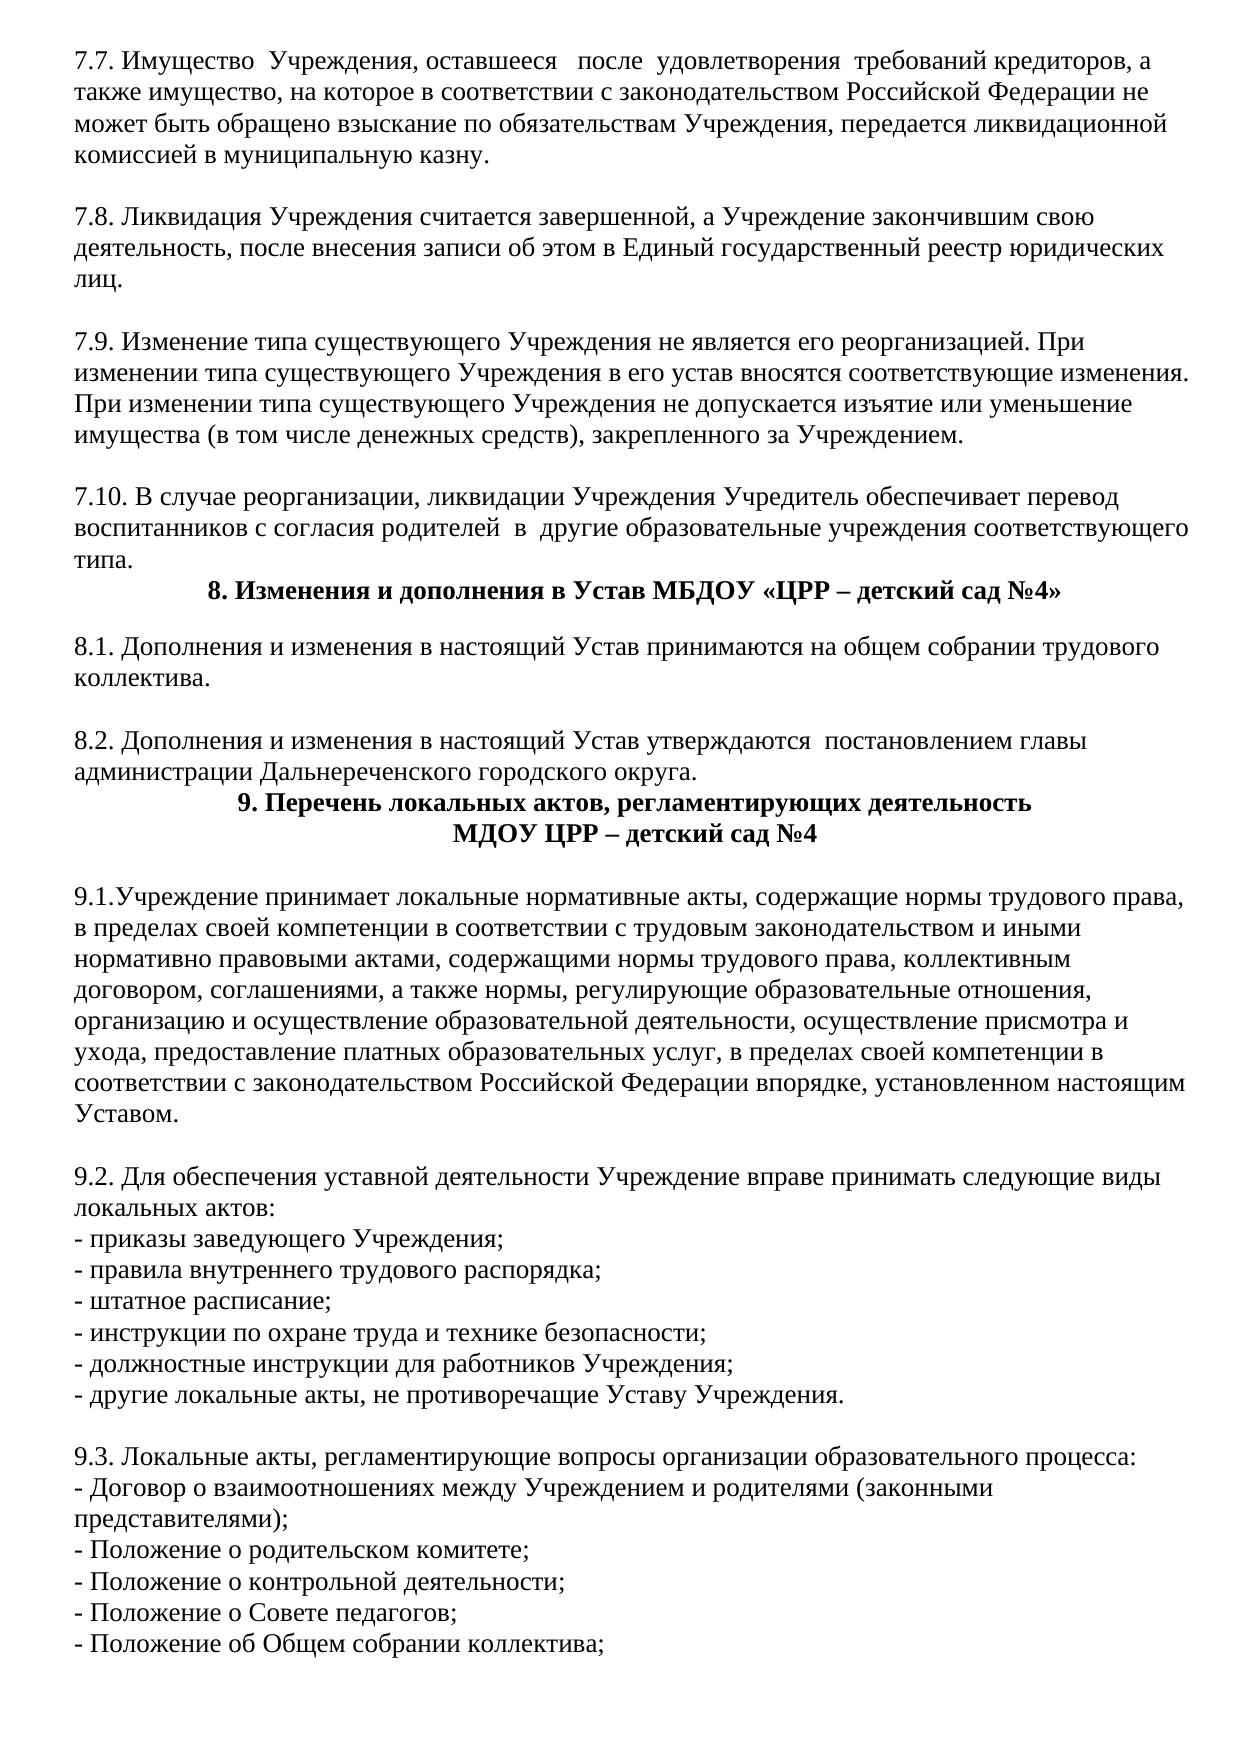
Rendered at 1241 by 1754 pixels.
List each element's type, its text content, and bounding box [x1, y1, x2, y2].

text - должностные инструкции для работников Учреждения; [74, 1347, 1196, 1378]
text - Положение о Совете педагогов; [74, 1596, 1196, 1627]
text МДОУ ЦРР – детский сад №4 [74, 817, 1196, 848]
text - приказы заведующего Учреждения; [74, 1222, 1196, 1253]
text - штатное расписание; [74, 1284, 1196, 1316]
text - Положение о контрольной деятельности; [74, 1565, 1196, 1596]
text 7.10. В случае реорганизации, ликвидации Учреждения Учредитель обеспечивает перевод воспитанников с согласия родителей в другие образовательные учреждения соответствующего типа. [74, 480, 1196, 574]
text - Положение об Общем собрании коллектива; [74, 1627, 1196, 1658]
text - правила внутреннего трудового распорядка; [74, 1253, 1196, 1284]
text 8. Изменения и дополнения в Устав МБДОУ «ЦРР – детский сад №4» [74, 574, 1196, 605]
text - Положение о родительском комитете; [74, 1534, 1196, 1565]
text 7.8. Ликвидация Учреждения считается завершенной, а Учреждение закончившим свою деятельность, после внесения записи об этом в Единый государственный реестр юридических лиц. [74, 200, 1196, 293]
text 9.2. Для обеспечения уставной деятельности Учреждение вправе принимать следующие виды локальных актов: [74, 1160, 1196, 1222]
text 9.3. Локальные акты, регламентирующие вопросы организации образовательного процесса: [74, 1440, 1196, 1471]
text 8.1. Дополнения и изменения в настоящий Устав принимаются на общем собрании трудового коллектива. [74, 630, 1196, 693]
text 7.7. Имущество Учреждения, оставшееся после удовлетворения требований кредиторов, а также имущество, на которое в соответствии с законодательством Российской Федерации не может быть обращено взыскание по обязательствам Учреждения, передается ликвидационной комиссией в муниципальную казну. [74, 44, 1196, 169]
text 9. Перечень локальных актов, регламентирующих деятельность [74, 786, 1196, 817]
text - Договор о взаимоотношениях между Учреждением и родителями (законными представителями); [74, 1471, 1196, 1534]
text 9.1.Учреждение принимает локальные нормативные акты, содержащие нормы трудового права, в пределах своей компетенции в соответствии с трудовым законодательством и иными нормативно правовыми актами, содержащими нормы трудового права, коллективным договором, соглашениями, а также нормы, регулирующие образовательные отношения, организацию и осуществление образовательной деятельности, осуществление присмотра и ухода, предоставление платных образовательных услуг, в пределах своей компетенции в соответствии с законодательством Российской Федерации впорядке, установленном настоящим Уставом. [74, 879, 1196, 1129]
text - инструкции по охране труда и технике безопасности; [74, 1316, 1196, 1347]
text 7.9. Изменение типа существующего Учреждения не является его реорганизацией. При изменении типа существующего Учреждения в его устав вносятся соответствующие изменения. При изменении типа существующего Учреждения не допускается изъятие или уменьшение имущества (в том числе денежных средств), закрепленного за Учреждением. [74, 325, 1196, 449]
text 8.2. Дополнения и изменения в настоящий Устав утверждаются постановлением главы администрации Дальнереченского городского округа. [74, 724, 1196, 786]
text - другие локальные акты, не противоречащие Уставу Учреждения. [74, 1378, 1196, 1409]
